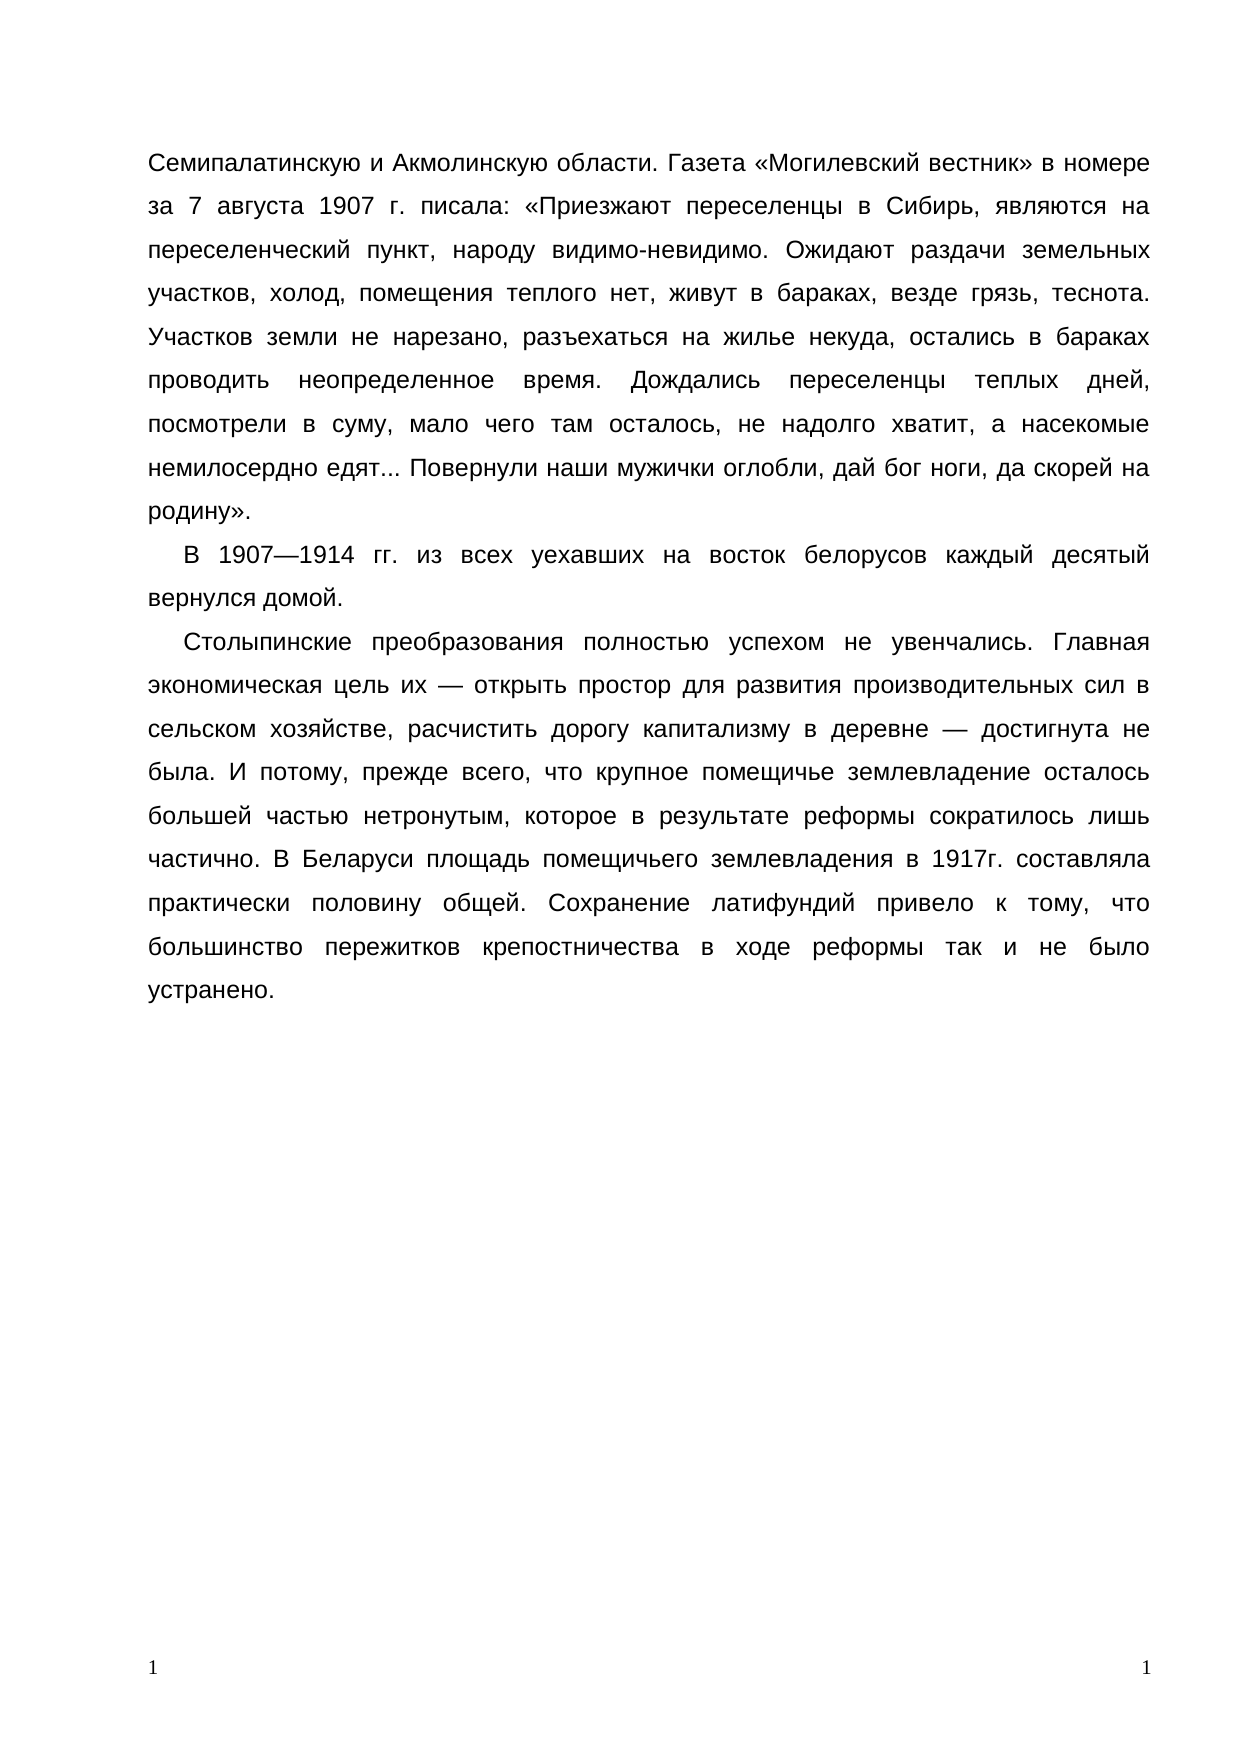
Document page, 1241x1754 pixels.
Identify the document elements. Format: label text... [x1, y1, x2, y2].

text Столыпинские преобразования полностью успехом не увенчались. Главная экономическая цель их — открыть простор для развития производительных сил в сельском хозяйстве, расчистить дорогу капитализму в деревне — достигнута не была. И потому, прежде всего, что крупное помещичье землевладение осталось большей частью нетронутым, которое в результате реформы сократилось лишь частично. В Беларуси площадь помещичьего землевладения в 1917г. составляла практически половину общей. Сохранение латифундий привело к тому, что большинство пережитков крепостничества в ходе реформы так и не было устранено. [148, 627, 1152, 1004]
text В 1907—1914 гг. из всех уехавших на восток белорусов каждый десятый вернулся домой. [148, 539, 1152, 612]
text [148, 148, 1152, 525]
